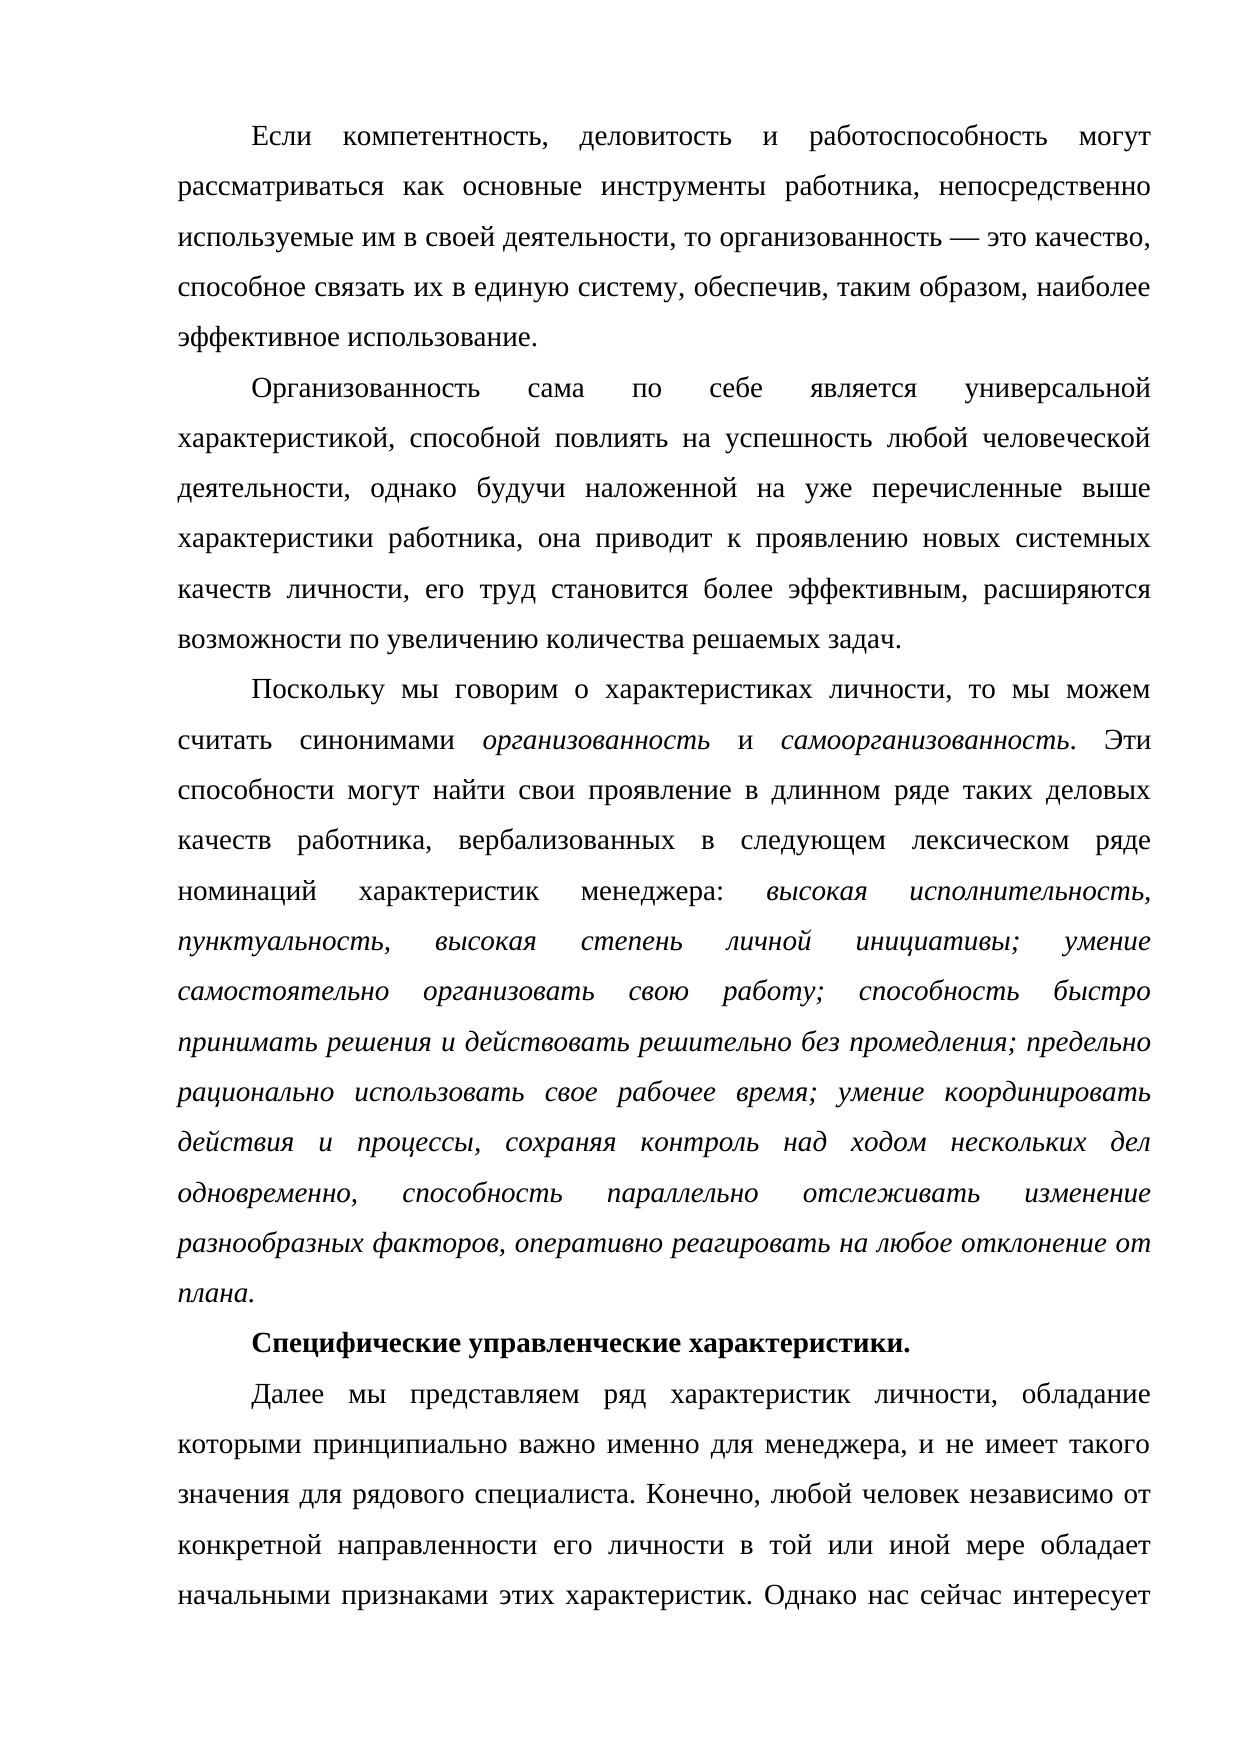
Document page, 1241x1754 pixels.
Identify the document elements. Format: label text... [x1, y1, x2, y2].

text Если компетентность, деловитость и работоспособность могут рассматриваться как основные инструменты работника, непосредственно используемые им в своей деятельности, то организованность — это качество, способное связать их в единую систему, обеспечив, таким образом, наиболее эффективное использование. [177, 118, 1152, 353]
text Организованность сама по себе является универсальной характеристикой, способной повлиять на успешность любой человеческой деятельности, однако будучи наложенной на уже перечисленные выше характеристики работника, она приводит к проявлению новых системных качеств личности, его труд становится более эффективным, расширяются возможности по увеличению количества решаемых задач. [177, 370, 1152, 655]
text Поскольку мы говорим о характеристиках личности, то мы можем считать синонимами организованность и самоорганизованность. Эти способности могут найти свои проявление в длинном ряде таких деловых качеств работника, вербализованных в следующем лексическом ряде номинаций характеристик менеджера: высокая исполнительность, пунктуальность, высокая степень личной инициативы; умение самостоятельно организовать свою работу; способность быстро принимать решения и действовать решительно без промедления; предельно рационально использовать свое рабочее время; умение координировать действия и процессы, сохраняя контроль над ходом нескольких дел одновременно, способность параллельно отслеживать изменение разнообразных факторов, оперативно реагировать на любое отклонение от плана. [177, 672, 1152, 1309]
text Специфические управленческие характеристики. [177, 1326, 1152, 1359]
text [177, 1376, 1152, 1611]
